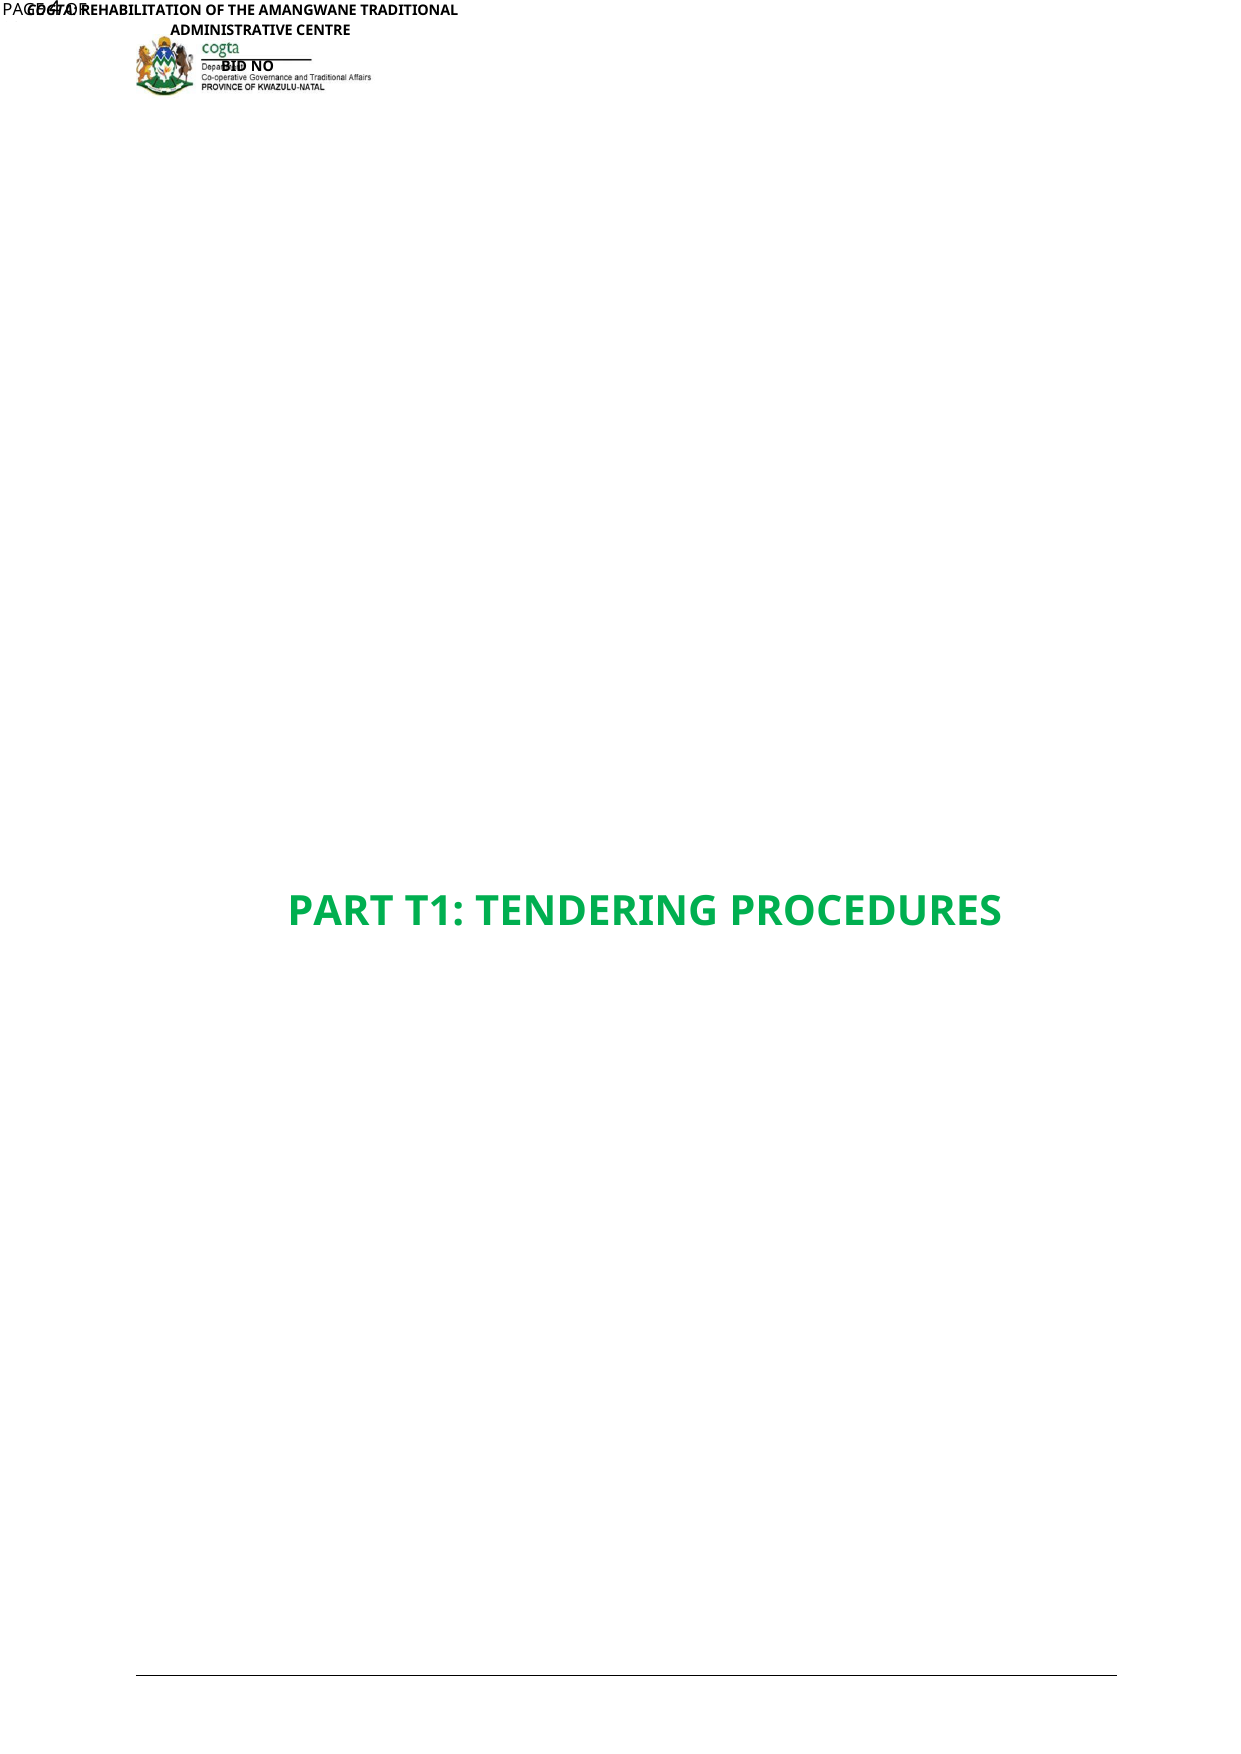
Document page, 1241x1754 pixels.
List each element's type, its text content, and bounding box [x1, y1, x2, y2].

picture [136, 34, 379, 100]
subtitle PART T1: TENDERING PROCEDURES [287, 881, 1093, 937]
